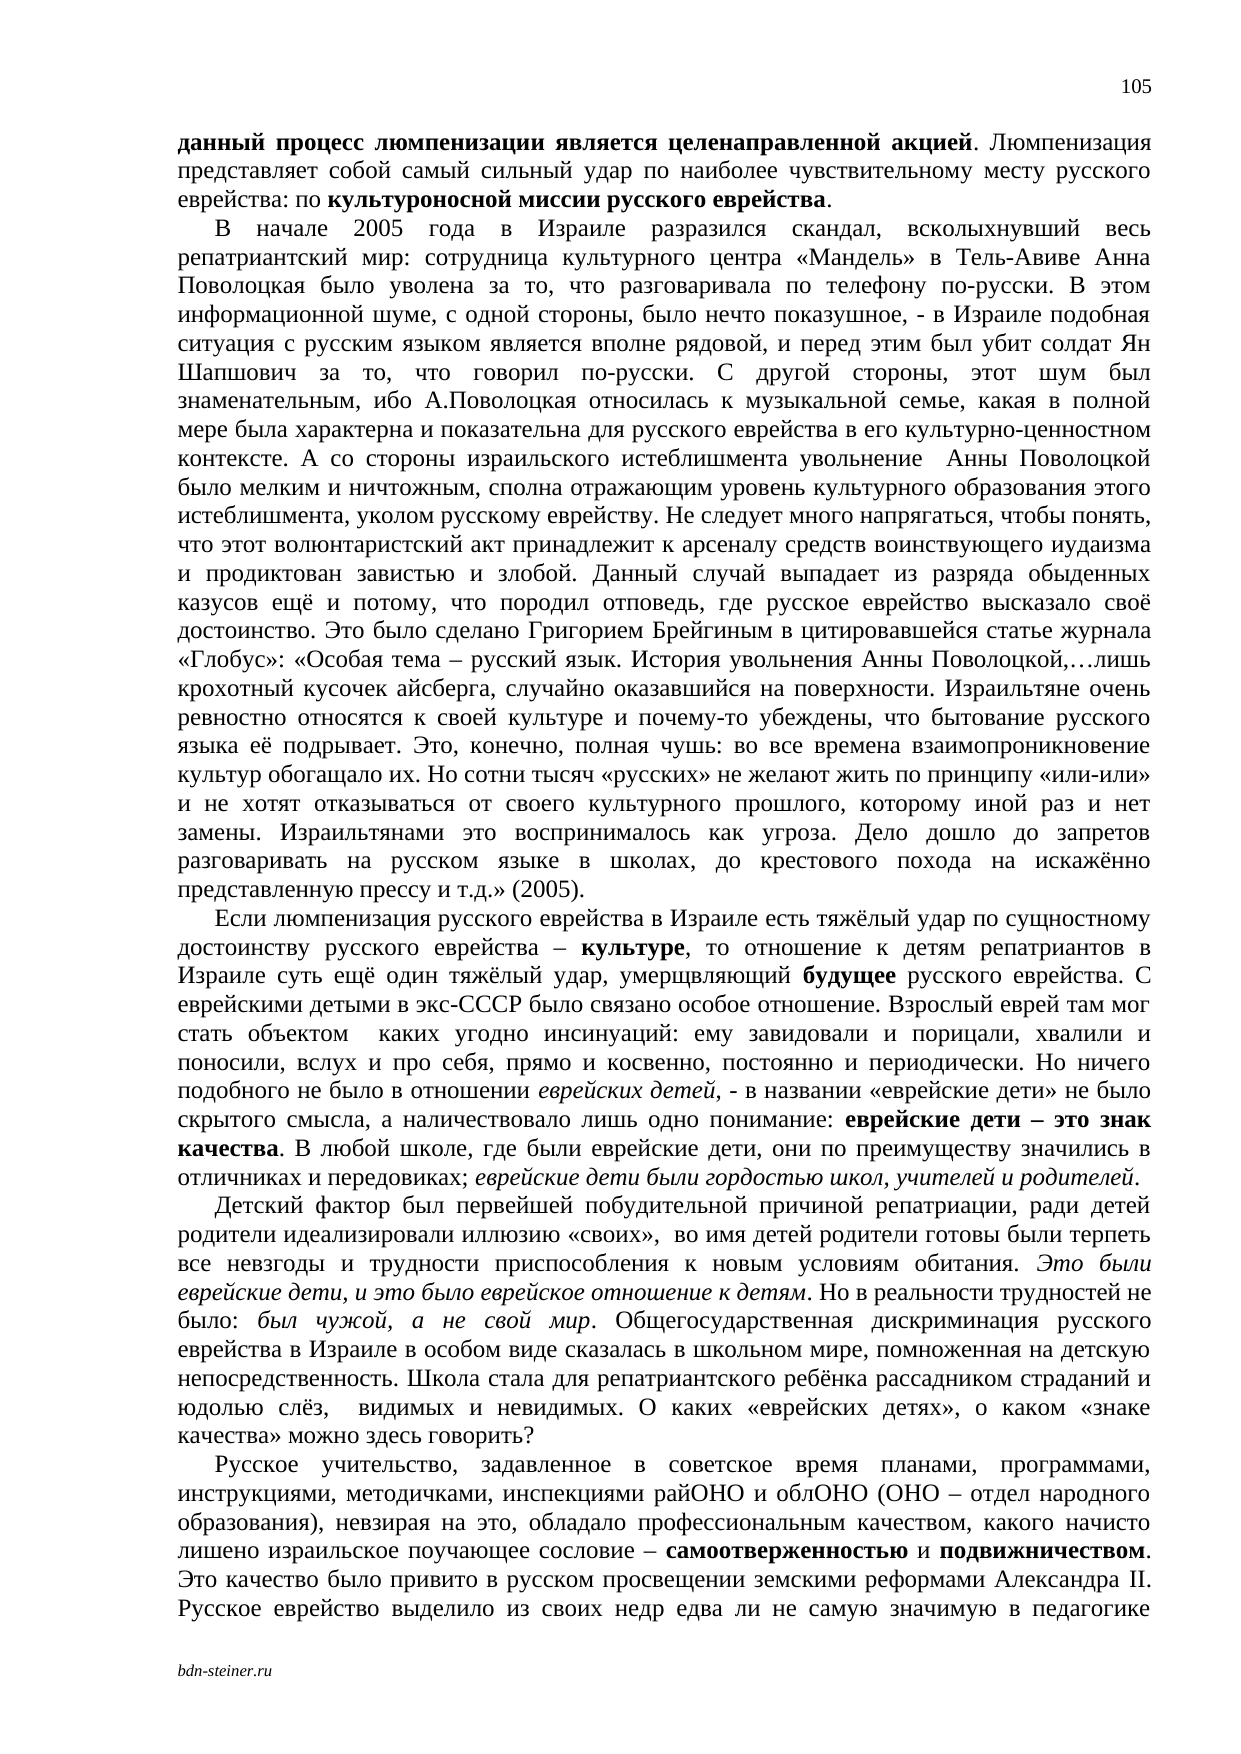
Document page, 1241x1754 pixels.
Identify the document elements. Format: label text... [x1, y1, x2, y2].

text В начале 2005 года в Израиле разразился скандал, всколыхнувший весь репатриантский мир: сотрудница культурного центра «Мандель» в Тель-Авиве Анна Поволоцкая было уволена за то, что разговаривала по телефону по-русски. В этом информационной шуме, с одной стороны, было нечто показушное, - в Израиле подобная ситуация с русским языком является вполне рядовой, и перед этим был убит солдат Ян Шапшович за то, что говорил по-русски. С другой стороны, этот шум был знаменательным, ибо А.Поволоцкая относилась к музыкальной семье, какая в полной мере была характерна и показательна для русского еврейства в его культурно-ценностном контексте. А со стороны израильского истеблишмента увольнение Анны Поволоцкой было мелким и ничтожным, сполна отражающим уровень культурного образования этого истеблишмента, уколом русскому еврейству. Не следует много напрягаться, чтобы понять, что этот волюнтаристский акт принадлежит к арсеналу средств воинствующего иудаизма и продиктован завистью и злобой. Данный случай выпадает из разряда обыденных казусов ещё и потому, что породил отповедь, где русское еврейство высказало своё достоинство. Это было сделано Григорием Брейгиным в цитировавшейся статье журнала «Глобус»: «Особая тема – русский язык. История увольнения Анны Поволоцкой,…лишь крохотный кусочек айсберга, случайно оказавшийся на поверхности. Израильтяне очень ревностно относятся к своей культуре и почему-то убеждены, что бытование русского языка её подрывает. Это, конечно, полная чушь: во все времена взаимопроникновение культур обогащало их. Но сотни тысяч «русских» не желают жить по принципу «или-или» и не хотят отказываться от своего культурного прошлого, которому иной раз и нет замены. Израильтянами это воспринималось как угроза. Дело дошло до запретов разговаривать на русском языке в школах, до крестового похода на искажённо представленную прессу и т.д.» (2005). [177, 213, 1152, 903]
text Если люмпенизация русского еврейства в Израиле есть тяжёлый удар по сущностному достоинству русского еврейства – культуре, то отношение к детям репатриантов в Израиле суть ещё один тяжёлый удар, умерщвляющий будущее русского еврейства. С еврейскими детыми в экс-СССР было связано особое отношение. Взрослый еврей там мог стать объектом каких угодно инсинуаций: ему завидовали и порицали, хвалили и поносили, вслух и про себя, прямо и косвенно, постоянно и периодически. Но ничего подобного не было в отношении еврейских детей, - в названии «еврейские дети» не было скрытого смысла, а наличествовало лишь одно понимание: еврейские дети – это знак качества. В любой школе, где были еврейские дети, они по преимуществу значились в отличниках и передовиках; еврейские дети были гордостью школ, учителей и родителей. [177, 903, 1152, 1190]
text Детский фактор был первейшей побудительной причиной репатриации, ради детей родители идеализировали иллюзию «своих», во имя детей родители готовы были терпеть все невзгоды и трудности приспособления к новым условиям обитания. Это были еврейские дети, и это было еврейское отношение к детям. Но в реальности трудностей не было: был чужой, а не свой мир. Общегосударственная дискриминация русского еврейства в Израиле в особом виде сказалась в школьном мире, помноженная на детскую непосредственность. Школа стала для репатриантского ребёнка рассадником страданий и юдолью слёз, видимых и невидимых. О каких «еврейских детях», о каком «знаке качества» можно здесь говорить? [177, 1190, 1152, 1449]
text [177, 1449, 1152, 1622]
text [177, 127, 1152, 213]
